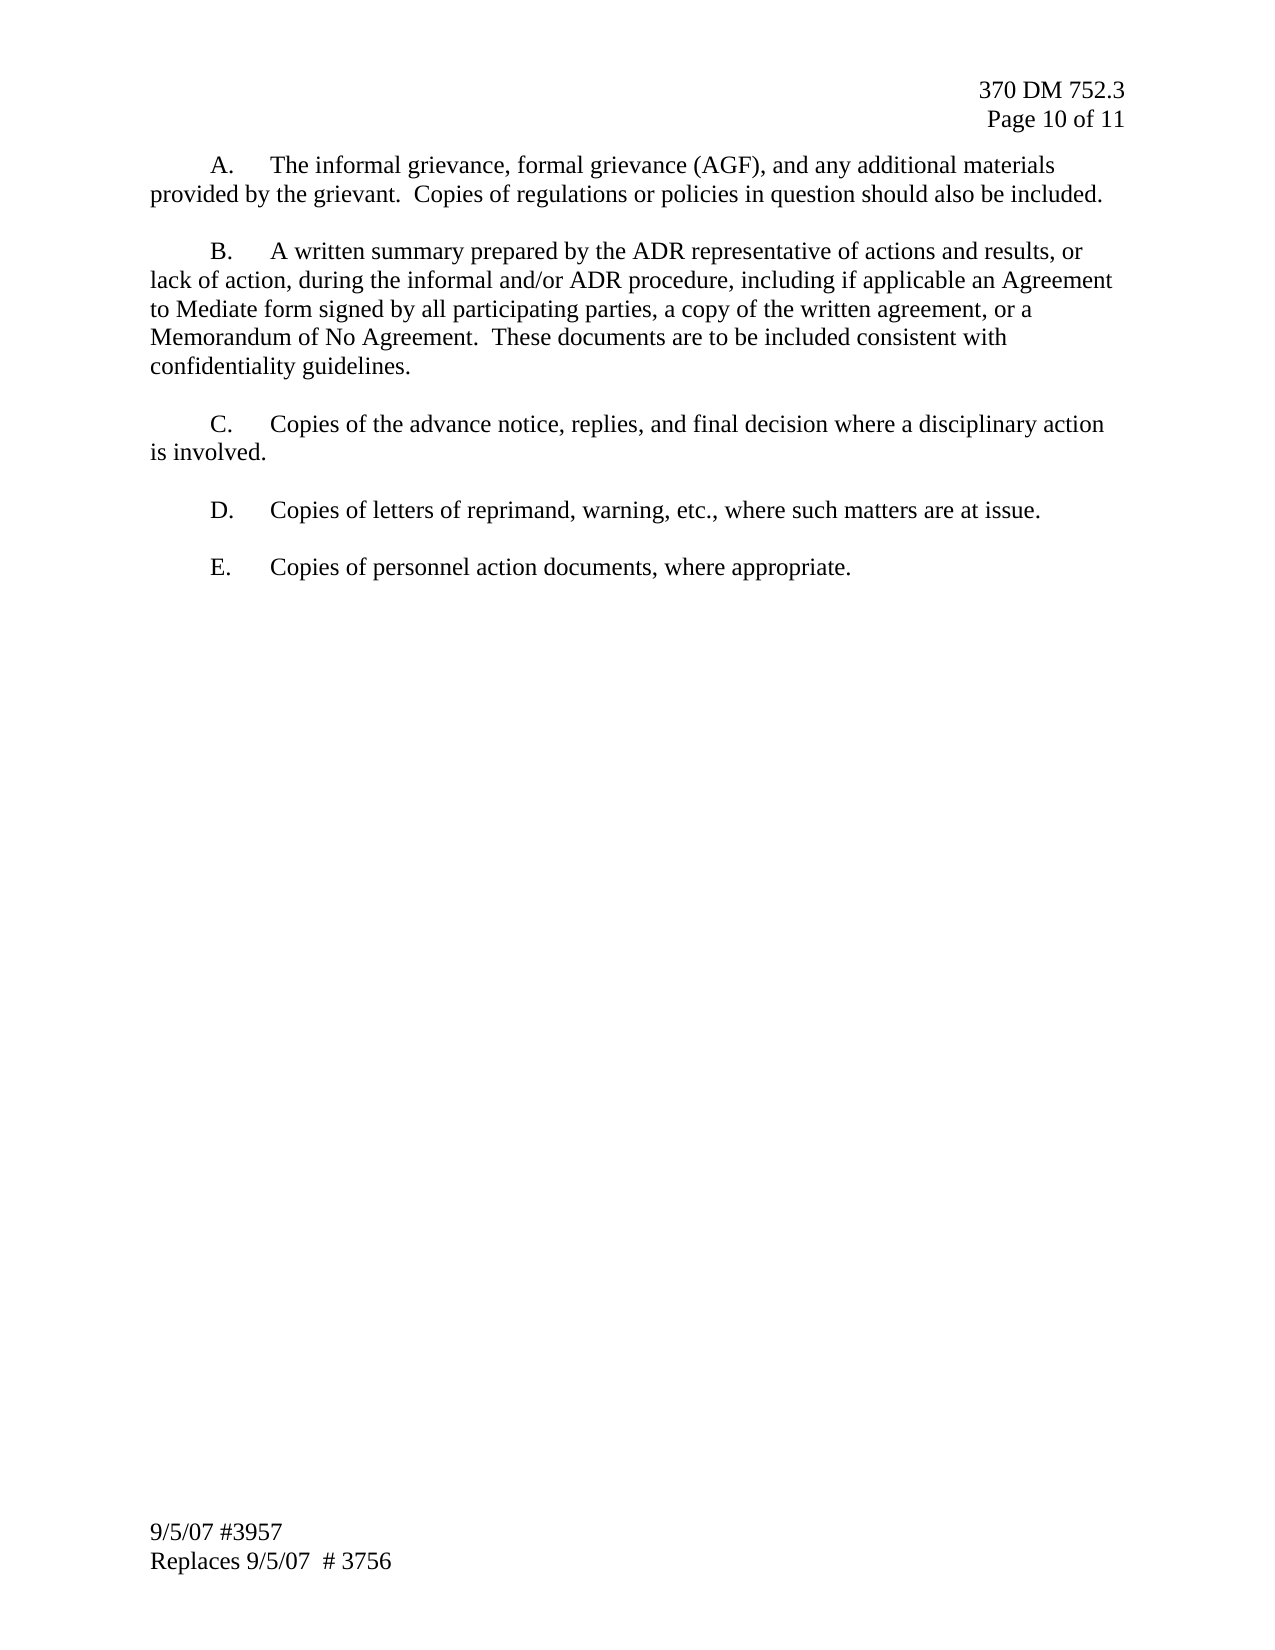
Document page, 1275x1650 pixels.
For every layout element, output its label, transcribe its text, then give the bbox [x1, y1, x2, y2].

text C. Copies of the advance notice, replies, and final decision where a disciplinary action is involved. [150, 409, 1125, 466]
text E. Copies of personnel action documents, where appropriate. [150, 552, 1125, 581]
text B. A written summary prepared by the ADR representative of actions and results, or lack of action, during the informal and/or ADR procedure, including if applicable an Agreement to Mediate form signed by all participating parties, a copy of the written agreement, or a Memorandum of No Agreement. These documents are to be included consistent with confidentiality guidelines. [150, 236, 1125, 380]
text D. Copies of letters of reprimand, warning, etc., where such matters are at issue. [150, 495, 1125, 524]
text A. The informal grievance, formal grievance (AGF), and any additional materials provided by the grievant. Copies of regulations or policies in question should also be included. [150, 150, 1125, 207]
